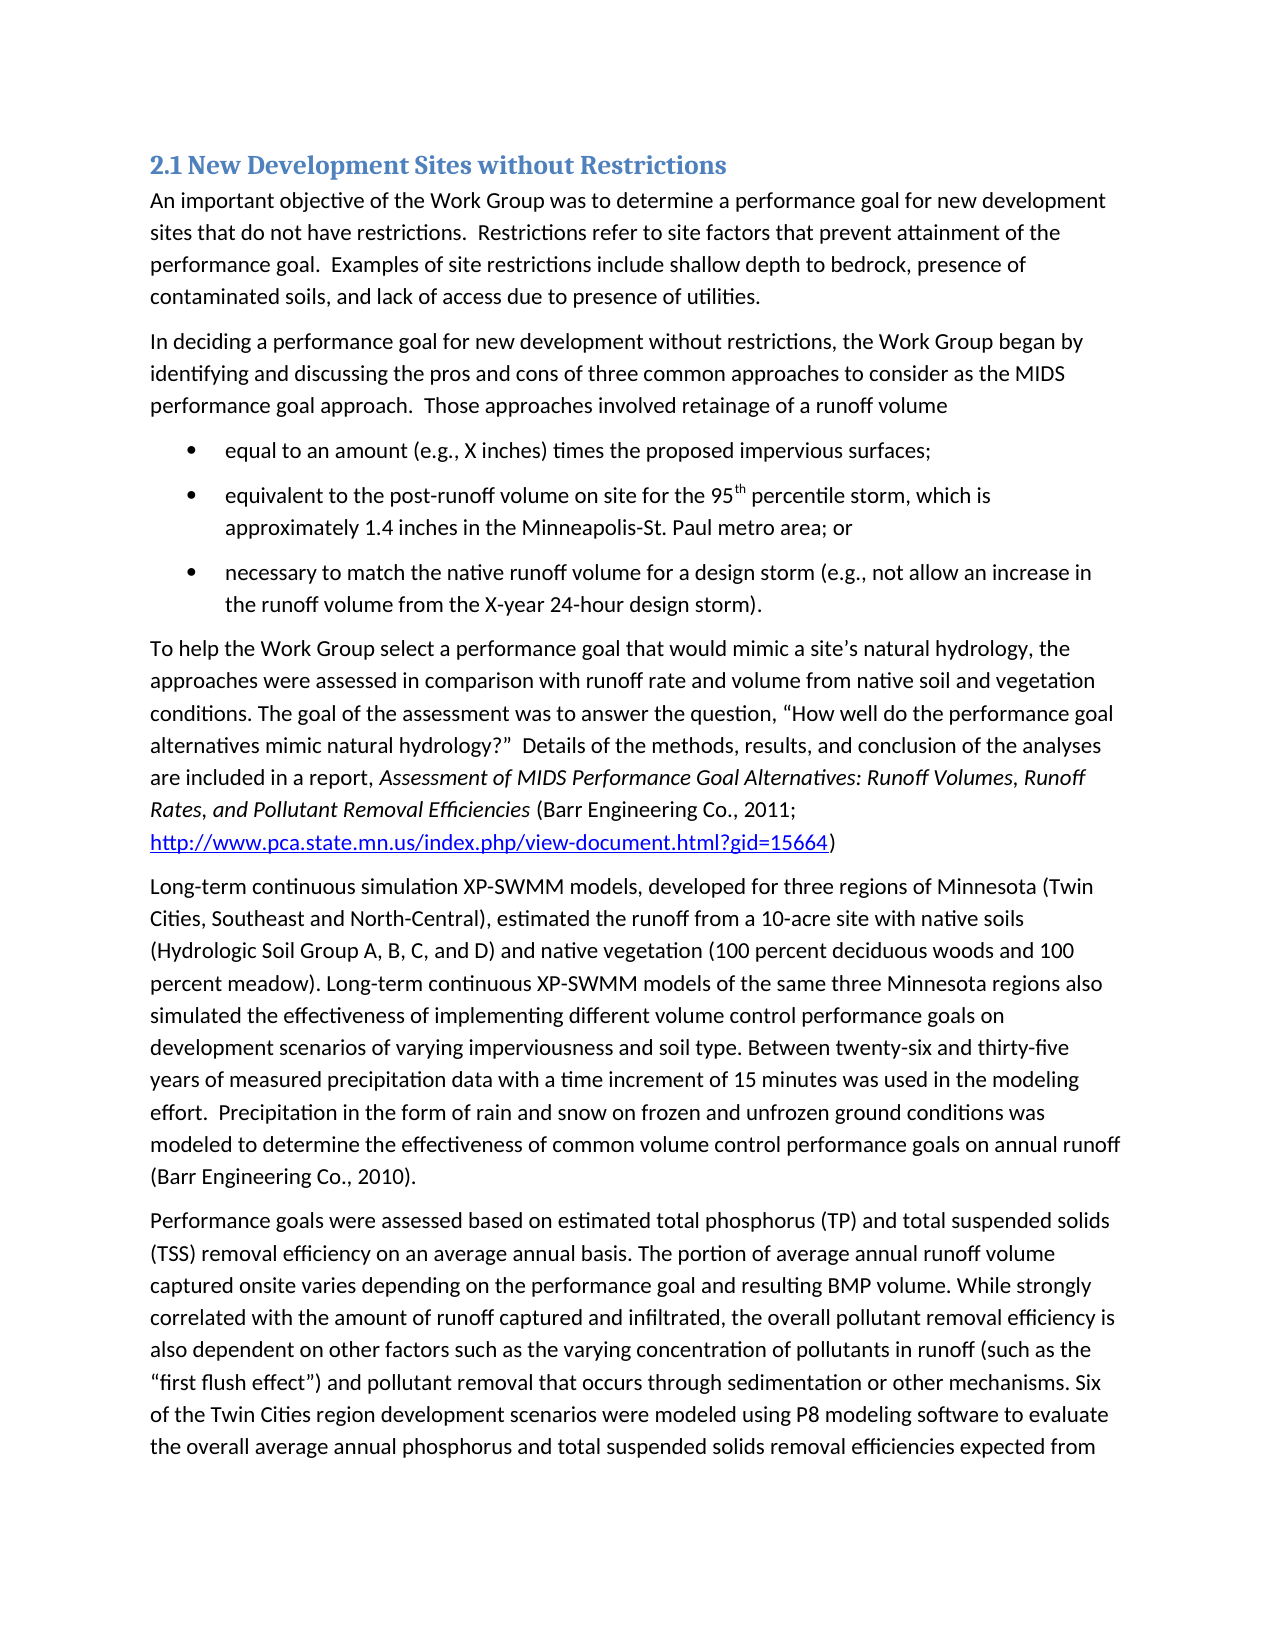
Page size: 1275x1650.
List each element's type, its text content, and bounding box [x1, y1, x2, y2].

text An important objective of the Work Group was to determine a performance goal for new development sites that do not have restrictions. Restrictions refer to site factors that prevent attainment of the performance goal. Examples of site restrictions include shallow depth to bedrock, presence of contaminated soils, and lack of access due to presence of utilities. [150, 186, 1125, 310]
text To help the Work Group select a performance goal that would mimic a site’s natural hydrology, the approaches were assessed in comparison with runoff rate and volume from native soil and vegetation conditions. The goal of the assessment was to answer the question, “How well do the performance goal alternatives mimic natural hydrology?” Details of the methods, results, and conclusion of the analyses are included in a report, Assessment of MIDS Performance Goal Alternatives: Runoff Volumes, Runoff Rates, and Pollutant Removal Efficiencies (Barr Engineering Co., 2011; http://www.pca.state.mn.us/index.php/view-document.html?gid=15664) [150, 634, 1125, 856]
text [150, 1207, 1125, 1460]
text In deciding a performance goal for new development without restrictions, the Work Group began by identifying and discussing the pros and cons of three common approaches to consider as the MIDS performance goal approach. Those approaches involved retainage of a runoff volume [150, 327, 1125, 419]
list necessary to match the native runoff volume for a design storm (e.g., not allow an increase in the runoff volume from the X-year 24-hour design storm). [187, 558, 1125, 618]
list equal to an amount (e.g., X inches) times the proposed impervious surfaces; [187, 436, 1125, 464]
list equivalent to the post-runoff volume on site for the 95th percentile storm, which is approximately 1.4 inches in the Minneapolis-St. Paul metro area; or [187, 481, 1125, 541]
subtitle New Development Sites without Restrictions [150, 150, 1125, 181]
text Long-term continuous simulation XP-SWMM models, developed for three regions of Minnesota (Twin Cities, Southeast and North-Central), estimated the runoff from a 10-acre site with native soils (Hydrologic Soil Group A, B, C, and D) and native vegetation (100 percent deciduous woods and 100 percent meadow). Long-term continuous XP-SWMM models of the same three Minnesota regions also simulated the effectiveness of implementing different volume control performance goals on development scenarios of varying imperviousness and soil type. Between twenty-six and thirty-five years of measured precipitation data with a time increment of 15 minutes was used in the modeling effort. Precipitation in the form of rain and snow on frozen and unfrozen ground conditions was modeled to determine the effectiveness of common volume control performance goals on annual runoff (Barr Engineering Co., 2010). [150, 872, 1125, 1190]
